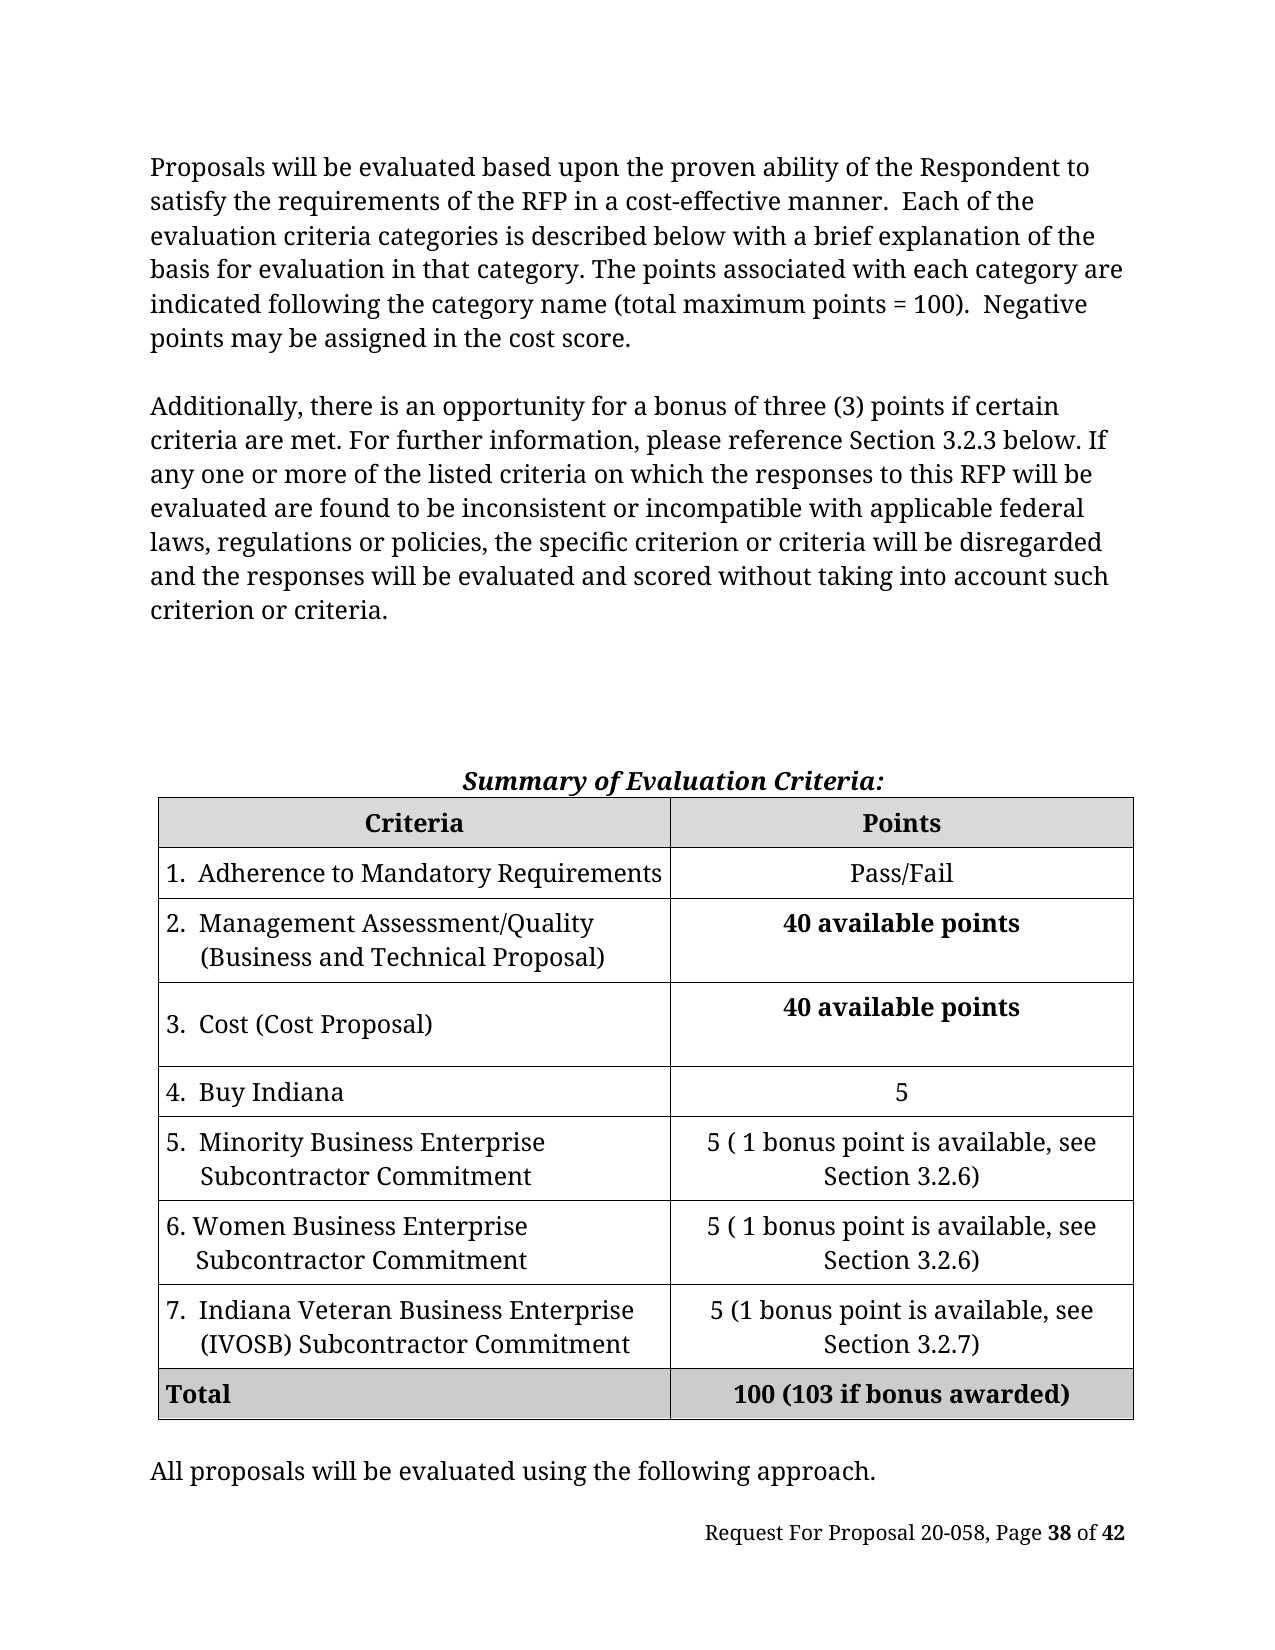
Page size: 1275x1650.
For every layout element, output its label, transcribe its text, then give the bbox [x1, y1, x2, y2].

table_cell 6. Women Business Enterprise Subcontractor Commitment [159, 1201, 670, 1284]
table_cell 5 (1 bonus point is available, see Section 3.2.7) [671, 1285, 1133, 1368]
text Additionally, there is an opportunity for a bonus of three (3) points if certain criteria are met. For further information, please reference Section 3.2.3 below. If any one or more of the listed criteria on which the responses to this RFP will be evaluated are found to be inconsistent or incompatible with applicable federal laws, regulations or policies, the specific criterion or criteria will be disregarded and the responses will be evaluated and scored without taking into account such criterion or criteria. [150, 388, 1125, 627]
table_cell 3. Cost (Cost Proposal) [159, 983, 670, 1066]
text Summary of Evaluation Criteria: [225, 763, 1125, 797]
table_cell 40 available points [671, 899, 1133, 982]
table_cell 4. Buy Indiana [159, 1067, 670, 1116]
table_header Criteria [159, 798, 670, 847]
table_cell 5 [671, 1067, 1133, 1116]
table_cell Total [159, 1369, 670, 1418]
table_header Points [671, 798, 1133, 847]
table_cell 1. Adherence to Mandatory Requirements [159, 848, 670, 897]
table_cell 7. Indiana Veteran Business Enterprise (IVOSB) Subcontractor Commitment [159, 1285, 670, 1368]
table_cell Pass/Fail [671, 848, 1133, 897]
table_cell 40 available points [671, 983, 1133, 1066]
table_cell 100 (103 if bonus awarded) [671, 1369, 1133, 1418]
table_cell 2. Management Assessment/Quality (Business and Technical Proposal) [159, 899, 670, 982]
text All proposals will be evaluated using the following approach. [150, 1453, 1125, 1488]
table_cell 5. Minority Business Enterprise Subcontractor Commitment [159, 1117, 670, 1200]
text Proposals will be evaluated based upon the proven ability of the Respondent to satisfy the requirements of the RFP in a cost-effective manner. Each of the evaluation criteria categories is described below with a brief explanation of the basis for evaluation in that category. The points associated with each category are indicated following the category name (total maximum points = 100). Negative points may be assigned in the cost score. [150, 150, 1125, 354]
table_cell 5 ( 1 bonus point is available, see Section 3.2.6) [671, 1117, 1133, 1200]
table_cell 5 ( 1 bonus point is available, see Section 3.2.6) [671, 1201, 1133, 1284]
